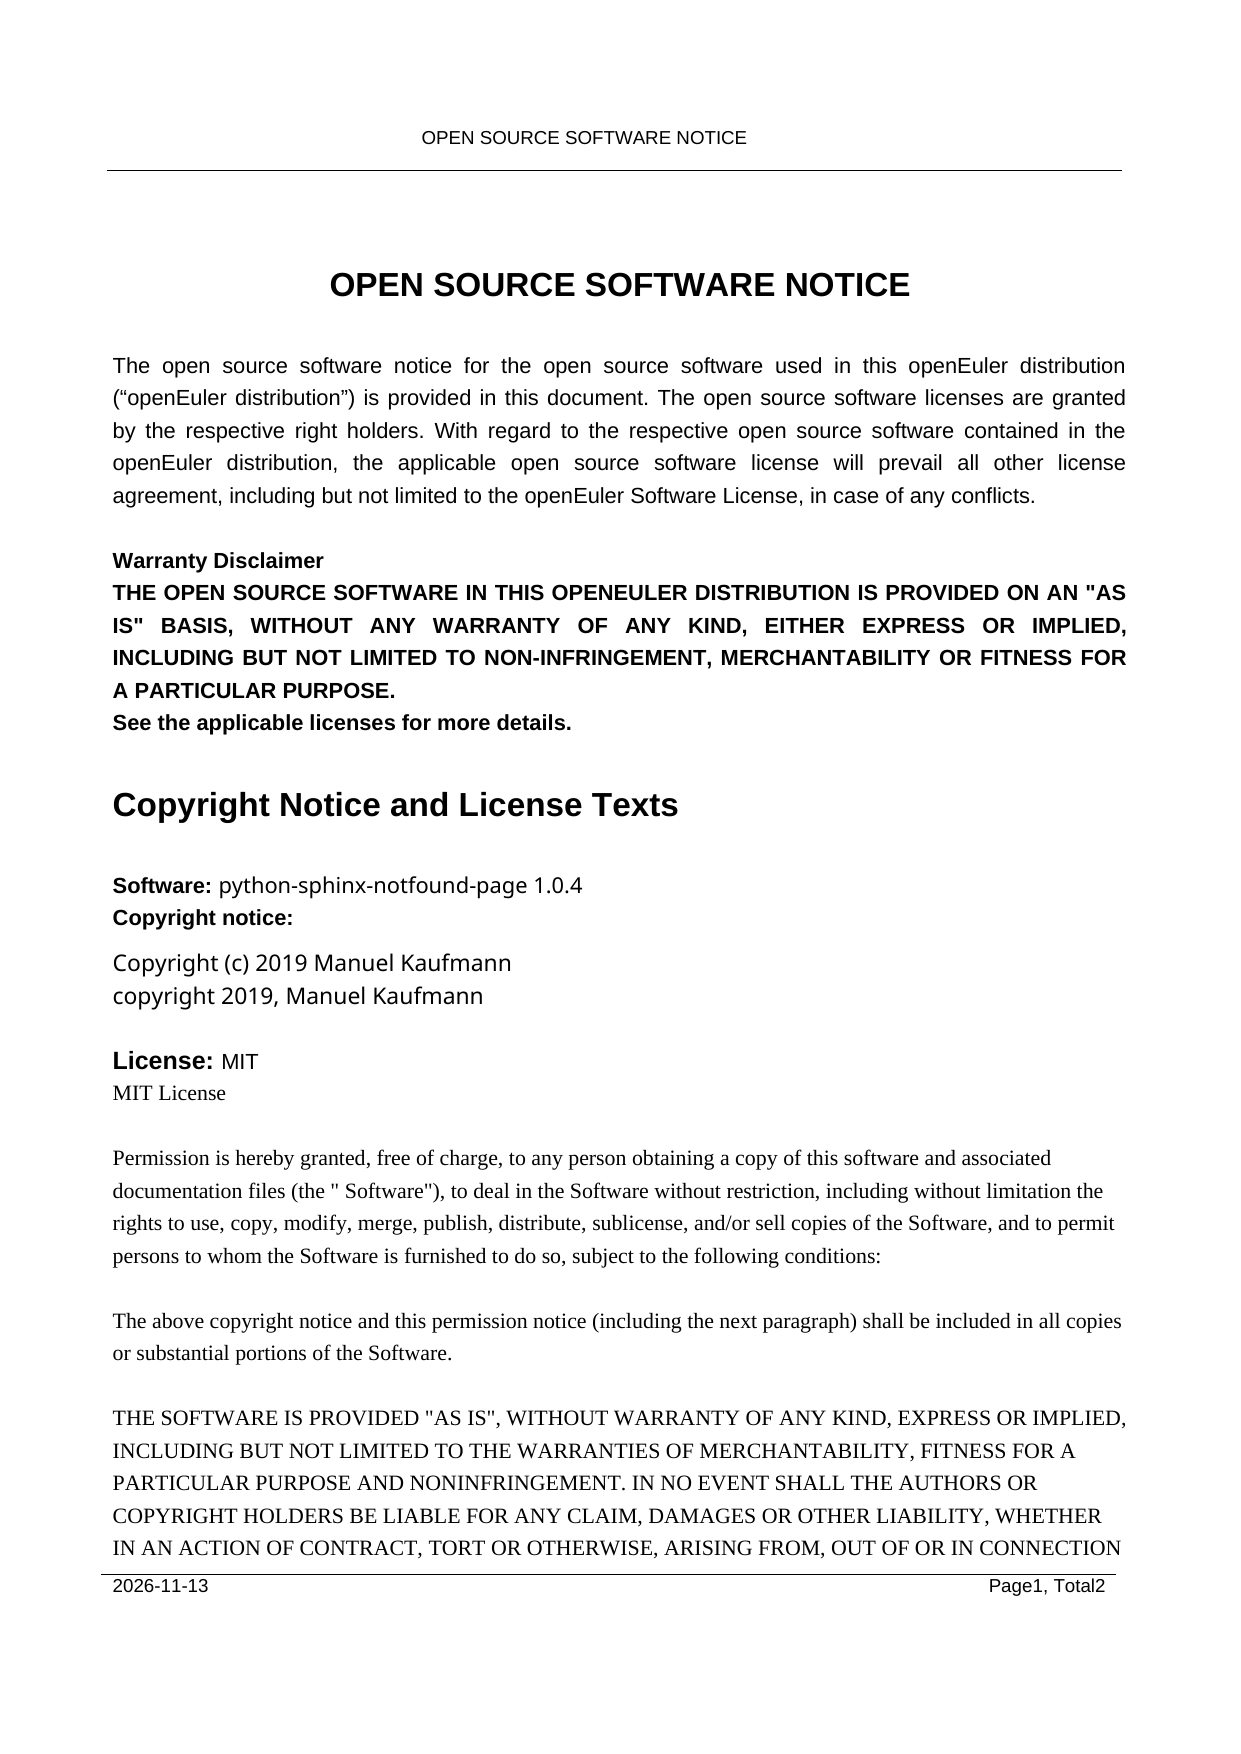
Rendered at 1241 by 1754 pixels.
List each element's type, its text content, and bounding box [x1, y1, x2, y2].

text THE OPEN SOURCE SOFTWARE IN THIS OPENEULER DISTRIBUTION IS PROVIDED ON AN "AS IS" BASIS, WITHOUT ANY WARRANTY OF ANY KIND, EITHER EXPRESS OR IMPLIED, INCLUDING BUT NOT LIMITED TO NON-INFRINGEMENT, MERCHANTABILITY OR FITNESS FOR A PARTICULAR PURPOSE. See the applicable licenses for more details. [112, 576, 1128, 739]
text Copyright Notice and License Texts [112, 771, 1128, 836]
text Copyright (c) 2019 Manuel Kaufmann copyright 2019, Manuel Kaufmann [112, 947, 1128, 1044]
text Warranty Disclaimer [112, 544, 1128, 576]
text Copyright notice: [112, 901, 1128, 934]
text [112, 1077, 1128, 1564]
text License: MIT [112, 1044, 1128, 1077]
text The open source software notice for the open source software used in this openEuler distribution (“openEuler distribution”) is provided in this document. The open source software licenses are granted by the respective right holders. With regard to the respective open source software contained in the openEuler distribution, the applicable open source software license will prevail all other license agreement, including but not limited to the openEuler Software License, in case of any conflicts. [112, 349, 1128, 511]
text OPEN SOURCE SOFTWARE NOTICE [112, 251, 1128, 316]
title Software: python-sphinx-notfound-page 1.0.4 [112, 869, 1128, 901]
